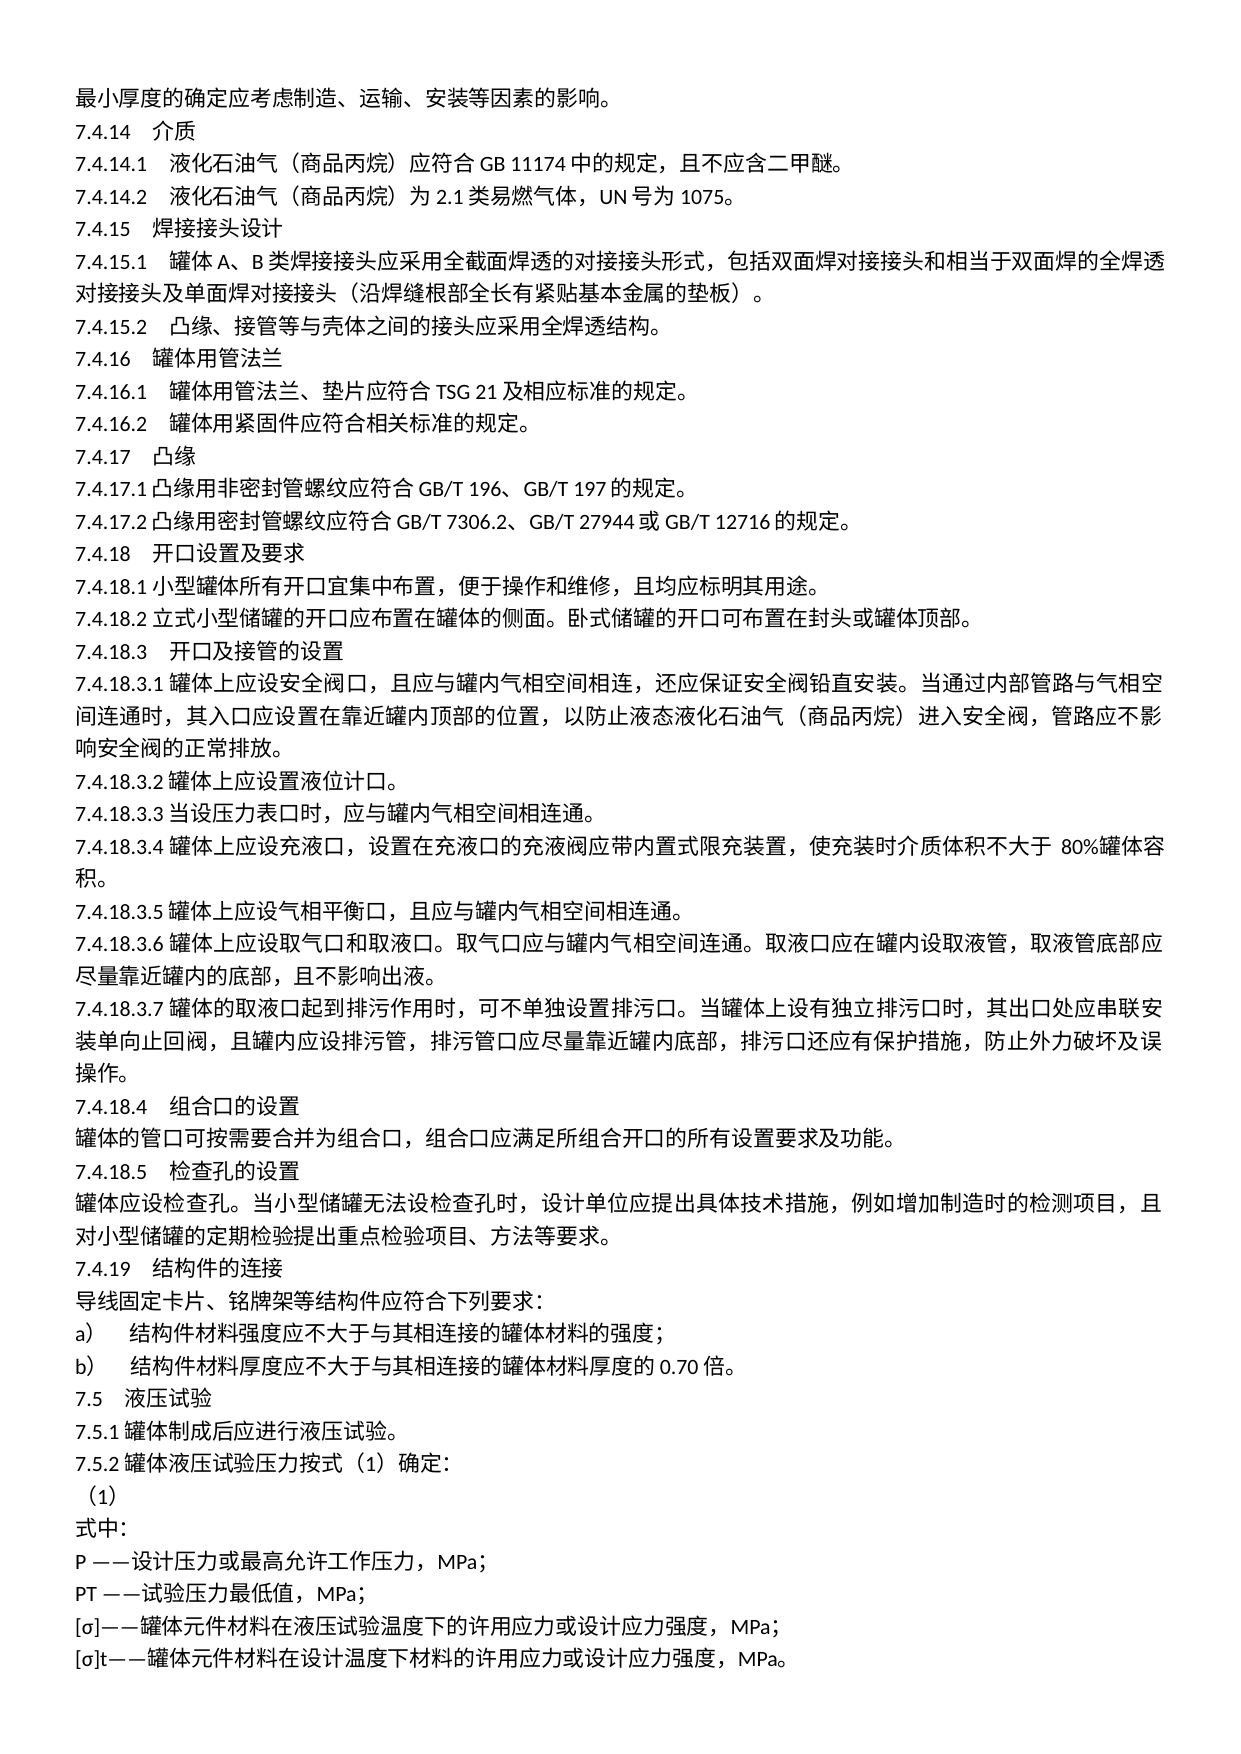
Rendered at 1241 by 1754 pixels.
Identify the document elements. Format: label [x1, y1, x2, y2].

text [75, 81, 1165, 1673]
